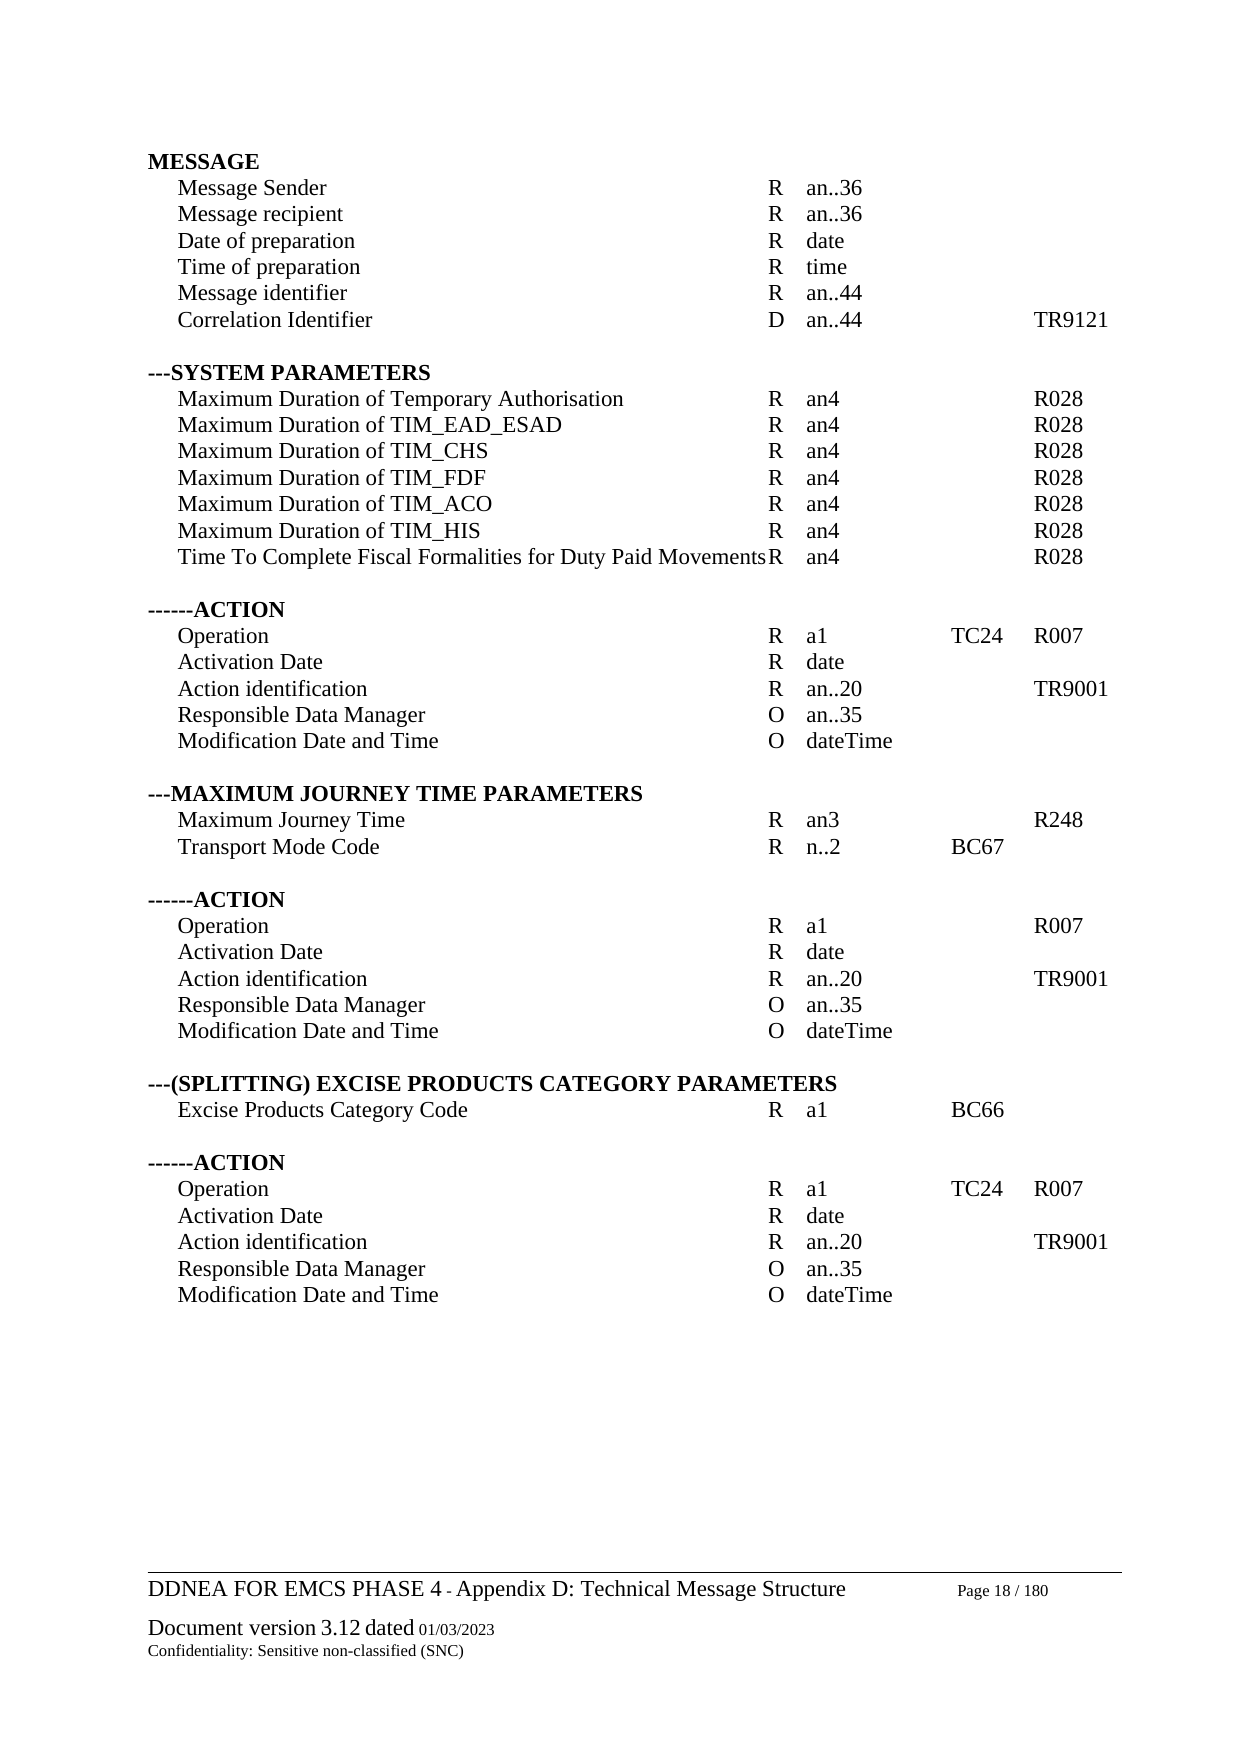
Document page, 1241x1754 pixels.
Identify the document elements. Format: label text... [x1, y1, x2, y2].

text Operation R a1 TC24 R007 [148, 1176, 1122, 1202]
text Date of preparation R date [148, 227, 1122, 253]
text Message Sender R an..36 [148, 174, 1122, 200]
text ------ACTION [148, 596, 1122, 622]
text Maximum Journey Time R an3 R248 [148, 807, 1122, 833]
text Activation Date R date [148, 938, 1122, 965]
text Modification Date and Time O dateTime [148, 1017, 1122, 1044]
text Activation Date R date [148, 648, 1122, 675]
text Responsible Data Manager O an..35 [148, 991, 1122, 1017]
text Activation Date R date [148, 1202, 1122, 1228]
text Operation R a1 R007 [148, 912, 1122, 938]
text MESSAGE [148, 148, 1122, 174]
text Maximum Duration of TIM_FDF R an4 R028 [148, 464, 1122, 490]
text ------ACTION [148, 886, 1122, 912]
text Maximum Duration of TIM_CHS R an4 R028 [148, 438, 1122, 464]
text Responsible Data Manager O an..35 [148, 701, 1122, 727]
text Excise Products Category Code R a1 BC66 [148, 1096, 1122, 1123]
text ---MAXIMUM JOURNEY TIME PARAMETERS [148, 780, 1122, 807]
text Correlation Identifier D an..44 TR9121 [148, 306, 1122, 332]
text Maximum Duration of TIM_HIS R an4 R028 [148, 517, 1122, 543]
text Operation R a1 TC24 R007 [148, 622, 1122, 648]
text ------ACTION [148, 1149, 1122, 1176]
text Action identification R an..20 TR9001 [148, 675, 1122, 701]
text Time of preparation R time [148, 253, 1122, 279]
text Time To Complete Fiscal Formalities for Duty Paid Movements R an4 R028 [148, 543, 1122, 569]
text Maximum Duration of TIM_EAD_ESAD R an4 R028 [148, 411, 1122, 438]
text Modification Date and Time O dateTime [148, 727, 1122, 754]
text Action identification R an..20 TR9001 [148, 1228, 1122, 1254]
text ---SYSTEM PARAMETERS [148, 358, 1122, 385]
text Action identification R an..20 TR9001 [148, 965, 1122, 991]
text Maximum Duration of TIM_ACO R an4 R028 [148, 490, 1122, 517]
text Message identifier R an..44 [148, 279, 1122, 306]
text Message recipient R an..36 [148, 200, 1122, 227]
text Modification Date and Time O dateTime [148, 1281, 1122, 1307]
text Transport Mode Code R n..2 BC67 [148, 833, 1122, 859]
text ---(SPLITTING) EXCISE PRODUCTS CATEGORY PARAMETERS [148, 1070, 1122, 1096]
text Responsible Data Manager O an..35 [148, 1254, 1122, 1281]
text Maximum Duration of Temporary Authorisation R an4 R028 [148, 385, 1122, 411]
